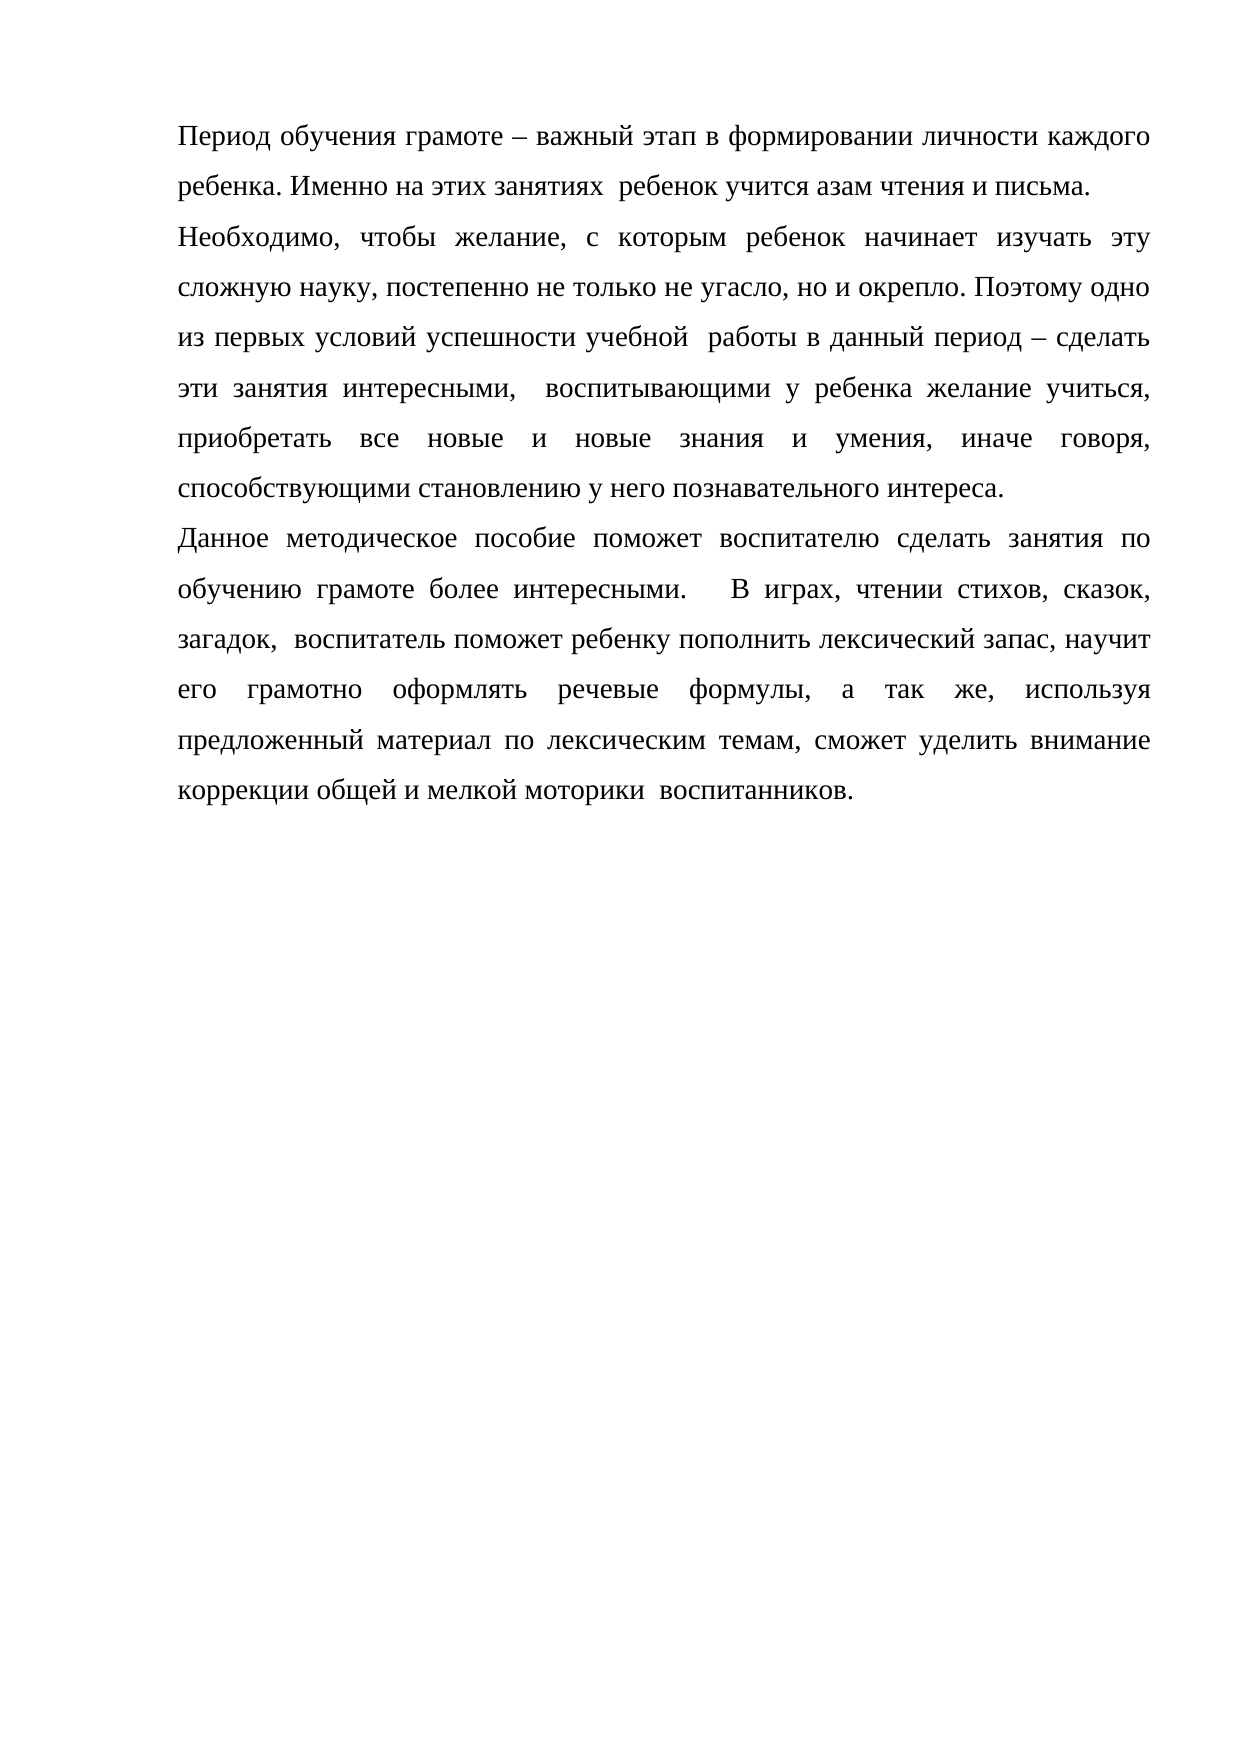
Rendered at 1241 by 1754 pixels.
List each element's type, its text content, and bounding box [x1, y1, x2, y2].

text Необходимо, чтобы желание, с которым ребенок начинает изучать эту сложную науку, постепенно не только не угасло, но и окрепло. Поэтому одно из первых условий успешности учебной работы в данный период – сделать эти занятия интересными, воспитывающими у ребенка желание учиться, приобретать все новые и новые знания и умения, иначе говоря, способствующими становлению у него познавательного интереса. [177, 219, 1152, 504]
text Период обучения грамоте – важный этап в формировании личности каждого ребенка. Именно на этих занятиях ребенок учится азам чтения и письма. [177, 118, 1152, 202]
text Данное методическое пособие поможет воспитателю сделать занятия по обучению грамоте более интересными. В играх, чтении стихов, сказок, загадок, воспитатель поможет ребенку пополнить лексический запас, научит его грамотно оформлять речевые формулы, а так же, используя предложенный материал по лексическим темам, сможет уделить внимание коррекции общей и мелкой моторики воспитанников. [177, 521, 1152, 806]
